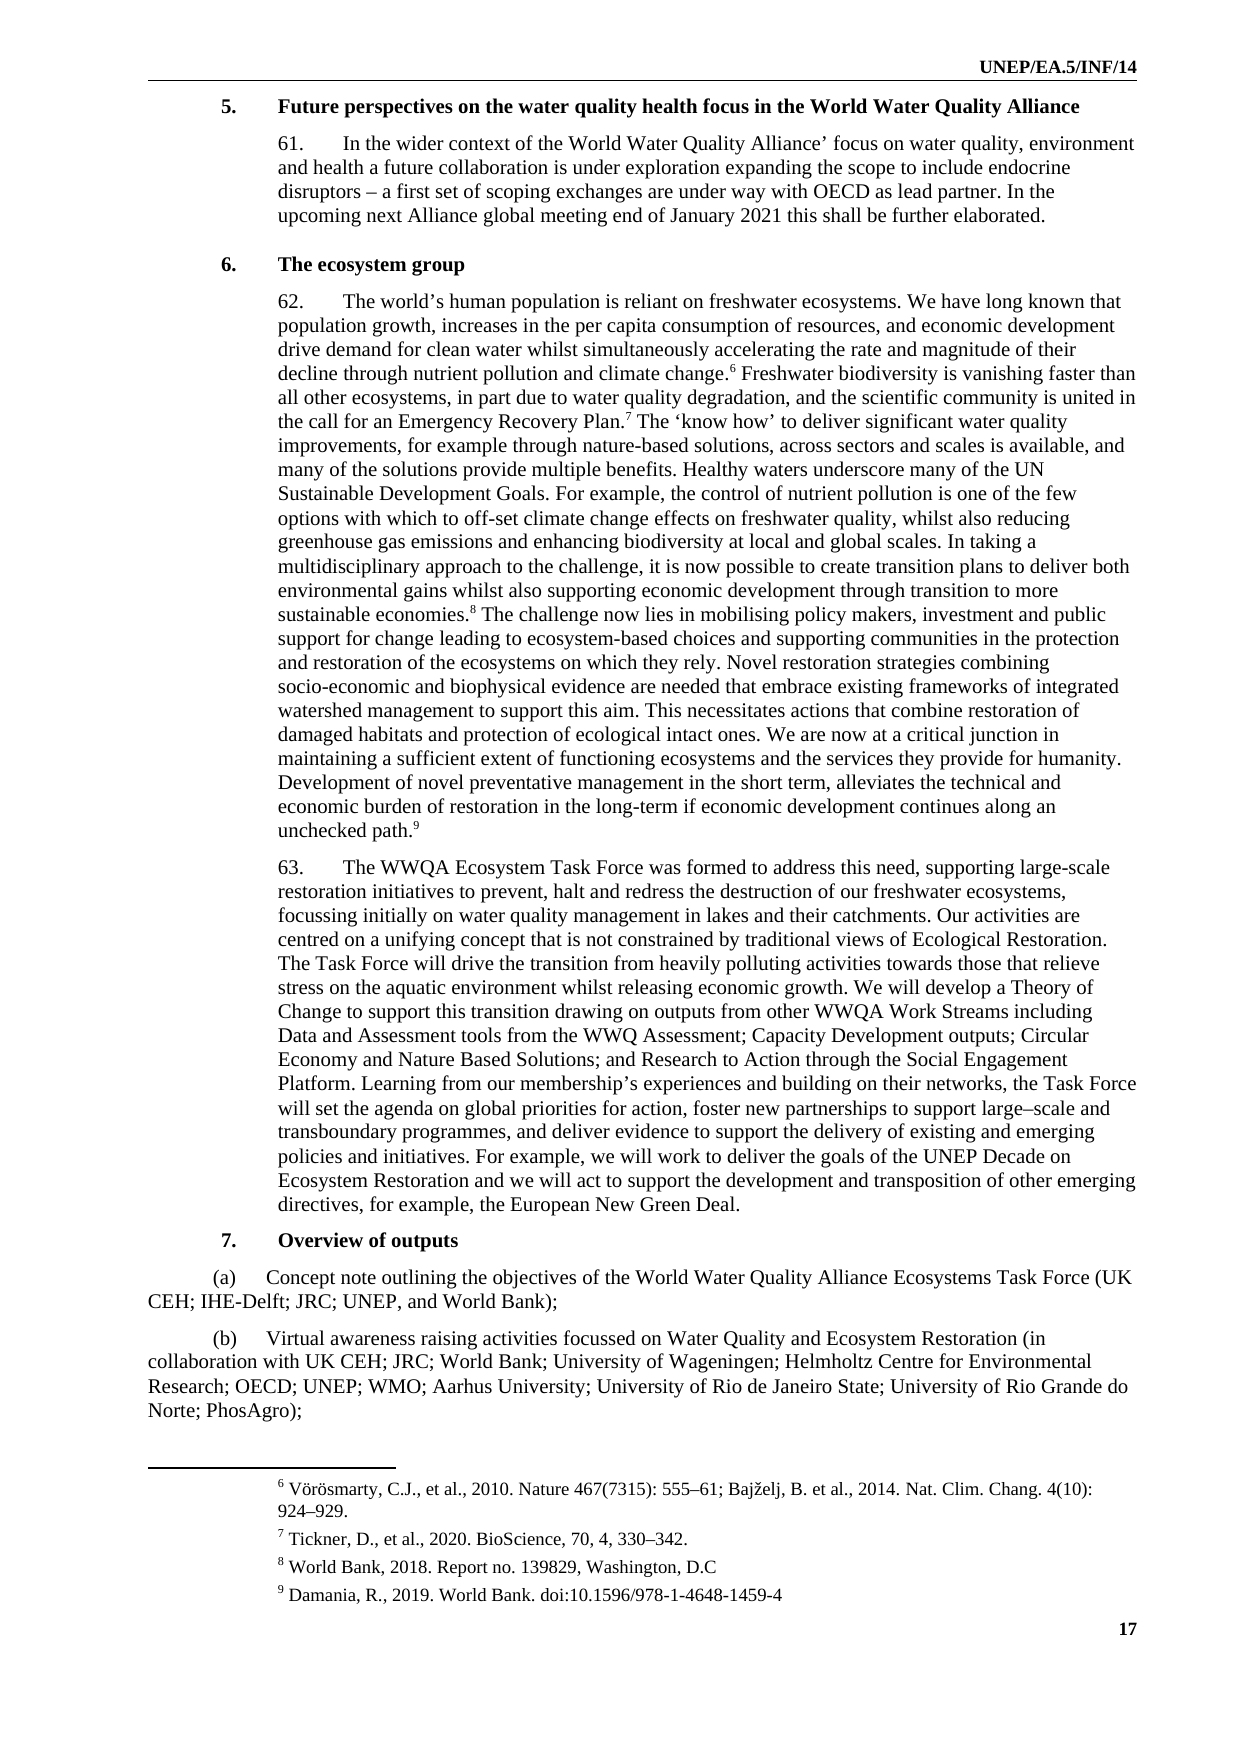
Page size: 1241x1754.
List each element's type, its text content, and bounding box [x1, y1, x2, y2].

text The world’s human population is reliant on freshwater ecosystems. We have long known that population growth, increases in the per capita consumption of resources, and economic development drive demand for clean water whilst simultaneously accelerating the rate and magnitude of their decline through nutrient pollution and climate change. Freshwater biodiversity is vanishing faster than all other ecosystems, in part due to water quality degradation, and the scientific community is united in the call for an Emergency Recovery Plan. The ‘know how’ to deliver significant water quality improvements, for example through nature-based solutions, across sectors and scales is available, and many of the solutions provide multiple benefits. Healthy waters underscore many of the UN Sustainable Development Goals. For example, the control of nutrient pollution is one of the few options with which to off-set climate change effects on freshwater quality, whilst also reducing greenhouse gas emissions and enhancing biodiversity at local and global scales. In taking a multidisciplinary approach to the challenge, it is now possible to create transition plans to deliver both environmental gains whilst also supporting economic development through transition to more sustainable economies. The challenge now lies in mobilising policy makers, investment and public support for change leading to ecosystem-based choices and supporting communities in the protection and restoration of the ecosystems on which they rely. Novel restoration strategies combining socio-economic and biophysical evidence are needed that embrace existing frameworks of integrated watershed management to support this aim. This necessitates actions that combine restoration of damaged habitats and protection of ecological intact ones. We are now at a critical junction in maintaining a sufficient extent of functioning ecosystems and the services they provide for humanity. Development of novel preventative management in the short term, alleviates the technical and economic burden of restoration in the long-term if economic development continues along an unchecked path. [278, 289, 1137, 842]
text 7. Overview of outputs [148, 1228, 1107, 1252]
text 5. Future perspectives on the water quality health focus in the World Water Quality Alliance [148, 94, 1107, 118]
list Virtual awareness raising activities focussed on Water Quality and Ecosystem Restoration (in collaboration with UK CEH; JRC; World Bank; University of Wageningen; Helmholtz Centre for Environmental Research; OECD; UNEP; WMO; Aarhus University; University of Rio de Janeiro State; University of Rio Grande do Norte; PhosAgro); [148, 1325, 1137, 1422]
text The WWQA Ecosystem Task Force was formed to address this need, supporting large-scale restoration initiatives to prevent, halt and redress the destruction of our freshwater ecosystems, focussing initially on water quality management in lakes and their catchments. Our activities are centred on a unifying concept that is not constrained by traditional views of Ecological Restoration. The Task Force will drive the transition from heavily polluting activities towards those that relieve stress on the aquatic environment whilst releasing economic growth. We will develop a Theory of Change to support this transition drawing on outputs from other WWQA Work Streams including Data and Assessment tools from the WWQ Assessment; Capacity Development outputs; Circular Economy and Nature Based Solutions; and Research to Action through the Social Engagement Platform. Learning from our membership’s experiences and building on their networks, the Task Force will set the agenda on global priorities for action, foster new partnerships to support large–scale and transboundary programmes, and deliver evidence to support the delivery of existing and emerging policies and initiatives. For example, we will work to deliver the goals of the UNEP Decade on Ecosystem Restoration and we will act to support the development and transposition of other emerging directives, for example, the European New Green Deal. [278, 855, 1137, 1216]
text 6. The ecosystem group [148, 252, 1107, 276]
list Concept note outlining the objectives of the World Water Quality Alliance Ecosystems Task Force (UK CEH; IHE-Delft; JRC; UNEP, and World Bank); [148, 1265, 1137, 1313]
text In the wider context of the World Water Quality Alliance’ focus on water quality, environment and health a future collaboration is under exploration expanding the scope to include endocrine disruptors – a first set of scoping exchanges are under way with OECD as lead partner. In the upcoming next Alliance global meeting end of January 2021 this shall be further elaborated. [278, 131, 1137, 227]
